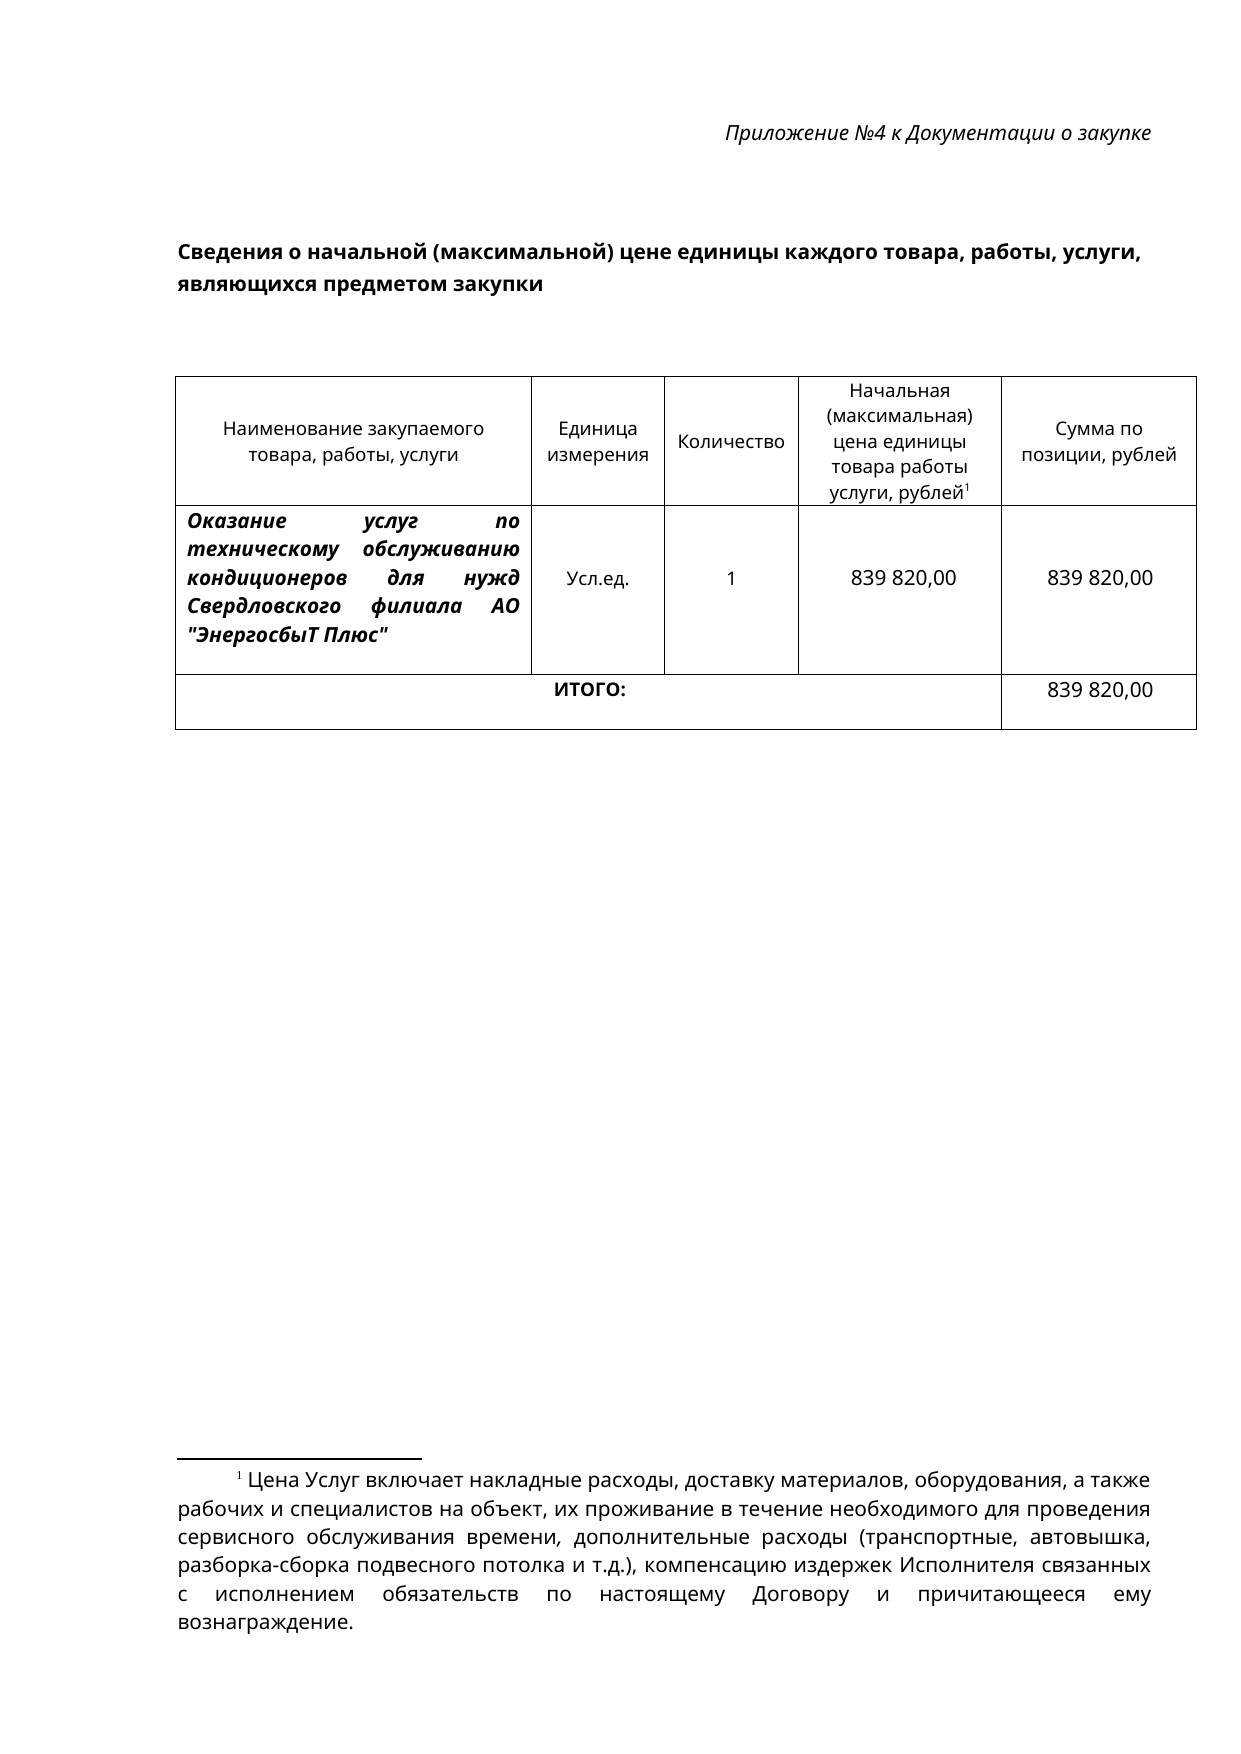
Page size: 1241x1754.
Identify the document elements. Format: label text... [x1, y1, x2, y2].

table_header Начальная (максимальная) цена единицы товара работы услуги, рублей [799, 377, 1001, 505]
table_cell 839 820,00 [1002, 675, 1196, 729]
table_cell 839 820,00 [1002, 506, 1196, 674]
table_cell 839 820,00 [799, 506, 1001, 674]
table_header Сумма по позиции, рублей [1002, 377, 1196, 505]
table_header Количество [665, 377, 798, 505]
table_header Наименование закупаемого товара, работы, услуги [176, 377, 531, 505]
table_cell Оказание услуг по техническому обслуживанию кондиционеров для нужд Свердловского филиала АО "ЭнергосбыТ Плюс" [176, 506, 531, 674]
list Приложение №4 к Документации о закупке [252, 118, 1152, 147]
table_cell Усл.ед. [532, 506, 664, 674]
table_cell 1 [665, 506, 798, 674]
table_header Единица измерения [532, 377, 664, 505]
table_cell ИТОГО: [176, 675, 1001, 729]
text Сведения о начальной (максимальной) цене единицы каждого товара, работы, услуги, являющихся предметом закупки [177, 237, 1152, 298]
